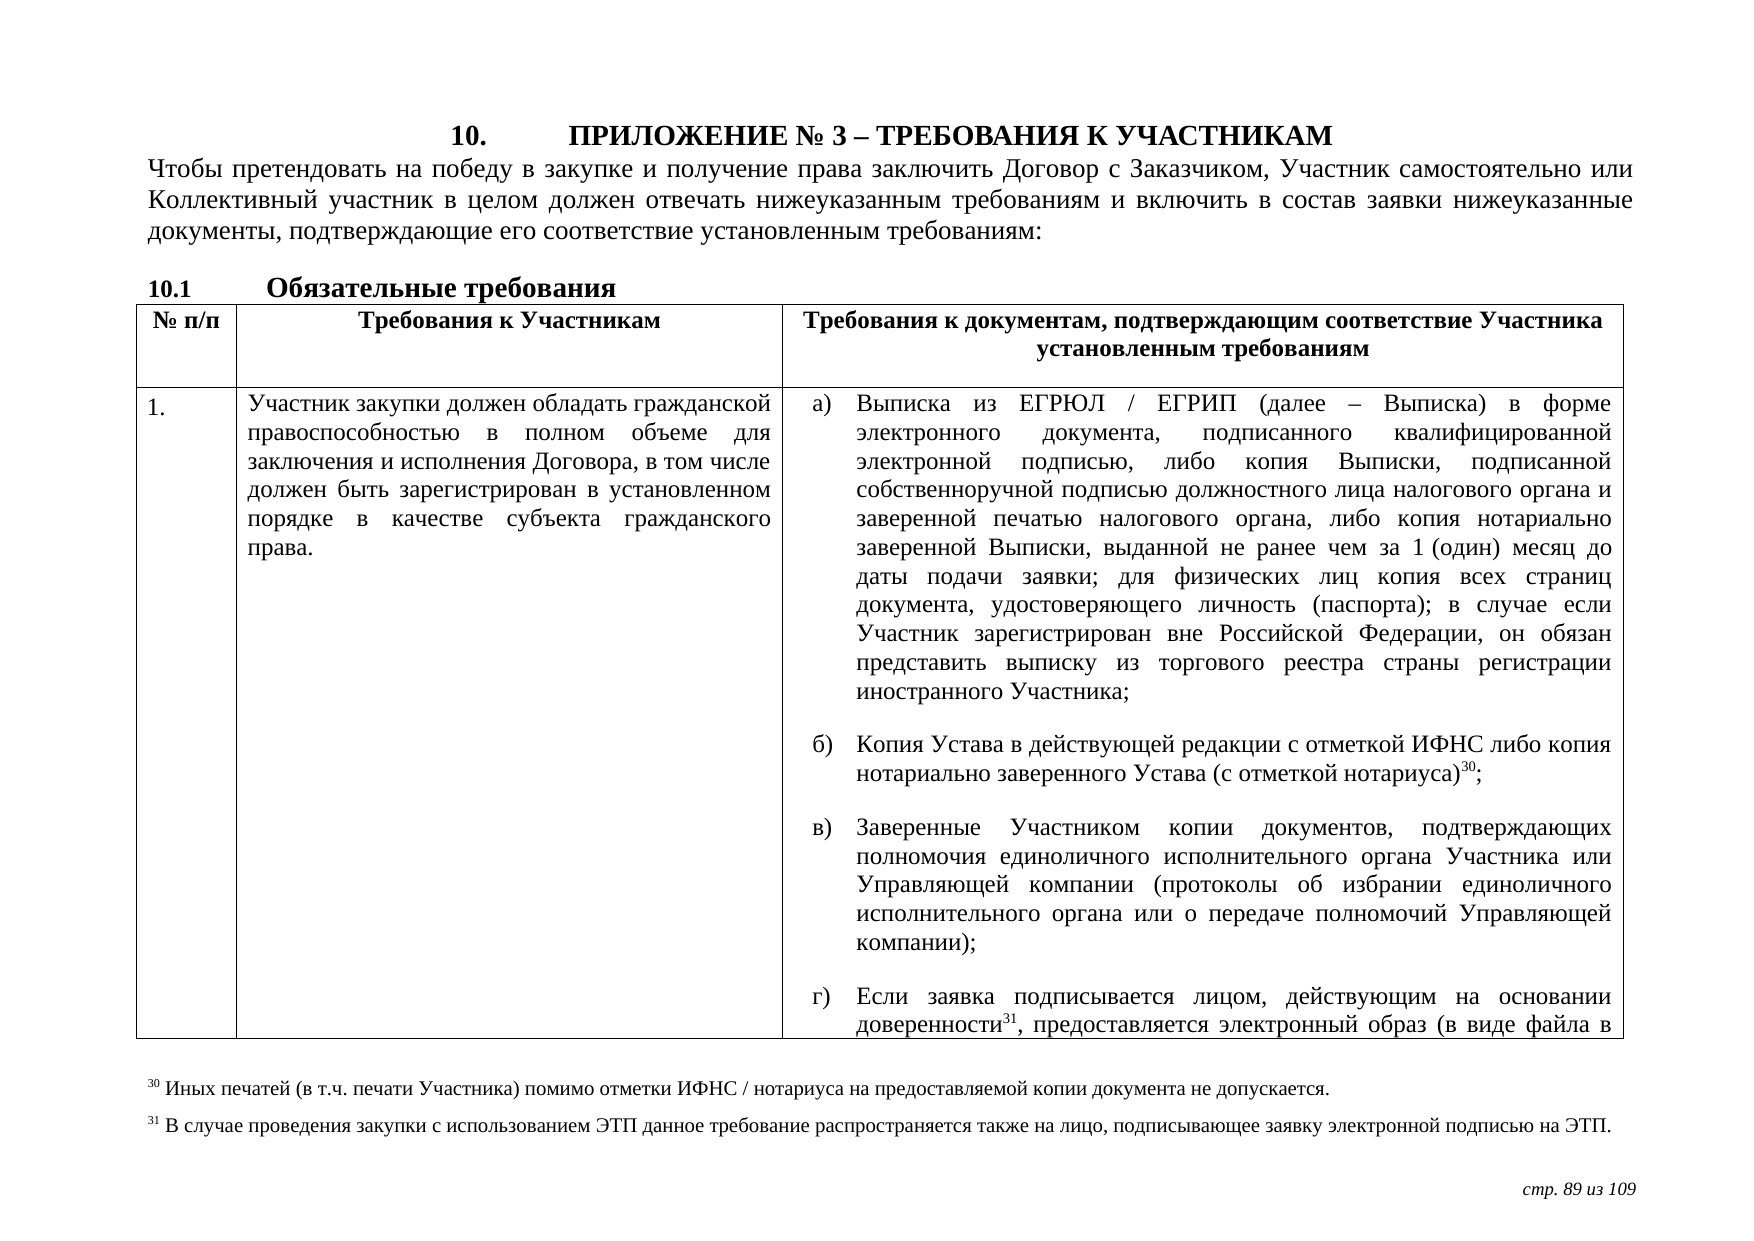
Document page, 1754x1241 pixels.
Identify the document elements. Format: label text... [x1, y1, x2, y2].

table_header Требования к документам, подтверждающим соответствие Участника установленным требованиям [783, 305, 1623, 387]
table_header № п/п [137, 305, 236, 387]
subtitle ПРИЛОЖЕНИЕ № 3 – ТРЕБОВАНИЯ К УЧАСТНИКАМ [148, 118, 1636, 152]
table_header Требования к Участникам [237, 305, 782, 387]
subtitle Обязательные требования [148, 270, 1636, 304]
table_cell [237, 388, 782, 1038]
table_cell [137, 388, 236, 1038]
text Чтобы претендовать на победу в закупке и получение права заключить Договор с Заказчиком, Участник самостоятельно или Коллективный участник в целом должен отвечать нижеуказанным требованиям и включить в состав заявки нижеуказанные документы, подтверждающие его соответствие установленным требованиям: [148, 152, 1636, 245]
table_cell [783, 388, 1623, 1038]
